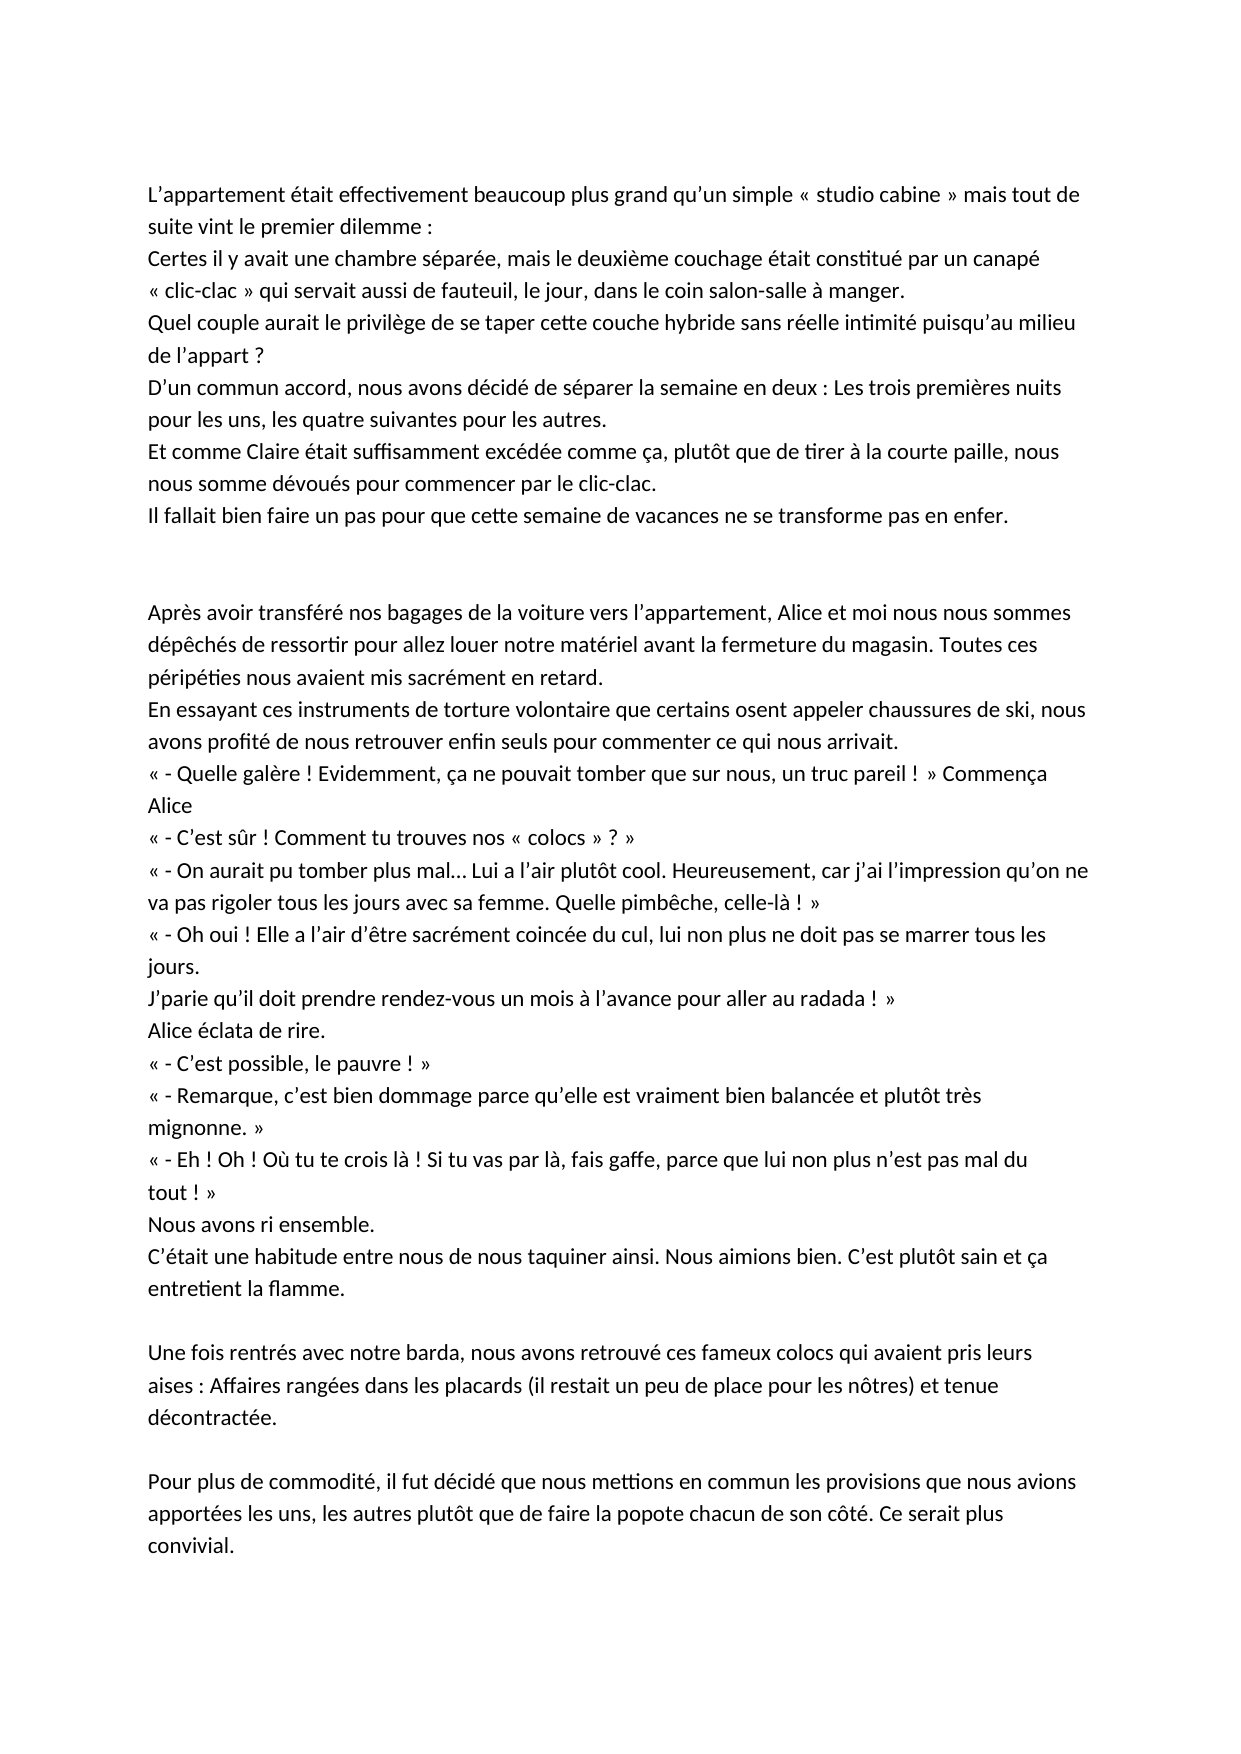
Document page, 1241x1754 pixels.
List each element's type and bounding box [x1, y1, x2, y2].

text [148, 148, 1093, 1592]
